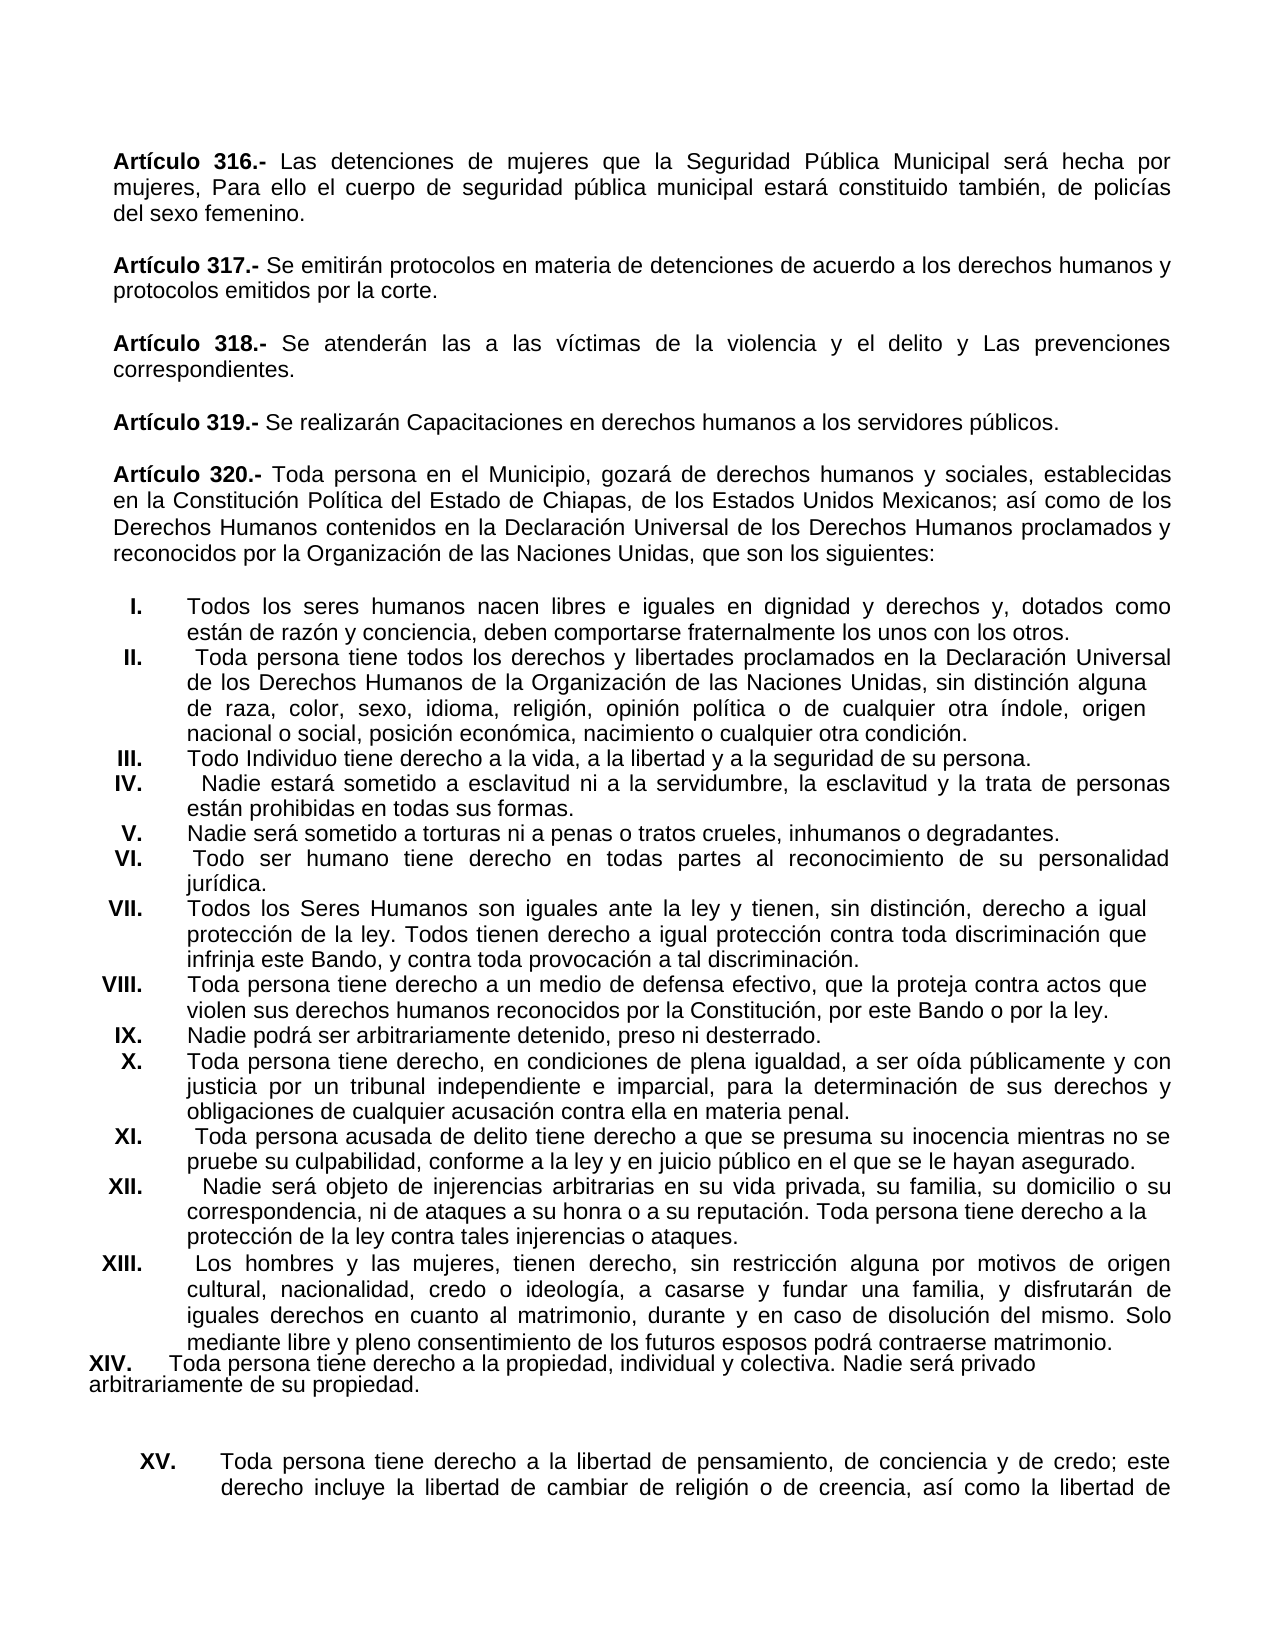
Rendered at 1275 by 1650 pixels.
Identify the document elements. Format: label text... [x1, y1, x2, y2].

text Artículo 316.- Las detenciones de mujeres que la Seguridad Pública Municipal será hecha por mujeres, Para ello el cuerpo de seguridad pública municipal estará constituido también, de policías del sexo femenino. [113, 148, 1171, 227]
text XII. Nadie será objeto de injerencias arbitrarias en su vida privada, su familia, su domicilio o su correspondencia, ni de ataques a su honra o a su reputación. Toda persona tiene derecho a la [108, 1174, 1171, 1224]
text protección de la ley. Todos tienen derecho a igual protección contra toda discriminación que infrinja este Bando, y contra toda provocación a tal discriminación. [187, 922, 1171, 972]
text XIII. Los hombres y las mujeres, tienen derecho, sin restricción alguna por motivos de origen cultural, nacionalidad, credo o ideología, a casarse y fundar una familia, y disfrutarán de iguales derechos en cuanto al matrimonio, durante y en caso de disolución del mismo. Solo mediante libre y pleno consentimiento de los futuros esposos podrá contraerse matrimonio. [102, 1250, 1172, 1355]
text Artículo 318.- Se atenderán las a las víctimas de la violencia y el delito y Las prevenciones correspondientes. [113, 330, 1171, 382]
text Artículo 317.- Se emitirán protocolos en materia de detenciones de acuerdo a los derechos humanos y protocolos emitidos por la corte. [113, 254, 1171, 304]
text I. Todos los seres humanos nacen libres e iguales en dignidad y derechos y, dotados como están de razón y conciencia, deben comportarse fraternalmente los unos con los otros. [130, 593, 1171, 646]
text II. Toda persona tiene todos los derechos y libertades proclamados en la Declaración Universal de los Derechos Humanos de la Organización de las Naciones Unidas, sin distinción alguna [123, 646, 1172, 696]
text XIV. Toda persona tiene derecho a la propiedad, individual y colectiva. Nadie será privado arbitrariamente de su propiedad. [89, 1355, 1186, 1397]
text V. Nadie será sometido a torturas ni a penas o tratos crueles, inhumanos o degradantes. [121, 821, 1083, 846]
text VI. Todo ser humano tiene derecho en todas partes al reconocimiento de su personalidad jurídica. [114, 846, 1171, 896]
text VII. Todos los Seres Humanos son iguales ante la ley y tienen, sin distinción, derecho a igual [108, 896, 1171, 921]
text IX. Nadie podrá ser arbitrariamente detenido, preso ni desterrado. [114, 1023, 845, 1048]
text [139, 1448, 1171, 1501]
text IV. Nadie estará sometido a esclavitud ni a la servidumbre, la esclavitud y la trata de personas están prohibidas en todas sus formas. [114, 771, 1171, 821]
text X. Toda persona tiene derecho, en condiciones de plena igualdad, a ser oída públicamente y con justicia por un tribunal independiente e imparcial, para la determinación de sus derechos y obligaciones de cualquier acusación contra ella en materia penal. [121, 1049, 1171, 1124]
text VIII. Toda persona tiene derecho a un medio de defensa efectivo, que la proteja contra actos que [102, 972, 1186, 997]
text violen sus derechos humanos reconocidos por la Constitución, por este Bando o por la ley. [187, 997, 1186, 1023]
text XI. Toda persona acusada de delito tiene derecho a que se presuma su inocencia mientras no se pruebe su culpabilidad, conforme a la ley y en juicio público en el que se le hayan asegurado. [114, 1124, 1171, 1174]
text Artículo 320.- Toda persona en el Municipio, gozará de derechos humanos y sociales, establecidas en la Constitución Política del Estado de Chiapas, de los Estados Unidos Mexicanos; así como de los Derechos Humanos contenidos en la Declaración Universal de los Derechos Humanos proclamados y reconocidos por la Organización de las Naciones Unidas, que son los siguientes: [113, 461, 1171, 567]
text III. Todo Individuo tiene derecho a la vida, a la libertad y a la seguridad de su persona. [117, 746, 1055, 771]
text Artículo 319.- Se realizarán Capacitaciones en derechos humanos a los servidores públicos. [113, 408, 1083, 435]
text de raza, color, sexo, idioma, religión, opinión política o de cualquier otra índole, origen nacional o social, posición económica, nacimiento o cualquier otra condición. [187, 696, 1171, 746]
text protección de la ley contra tales injerencias o ataques. [187, 1224, 1186, 1249]
